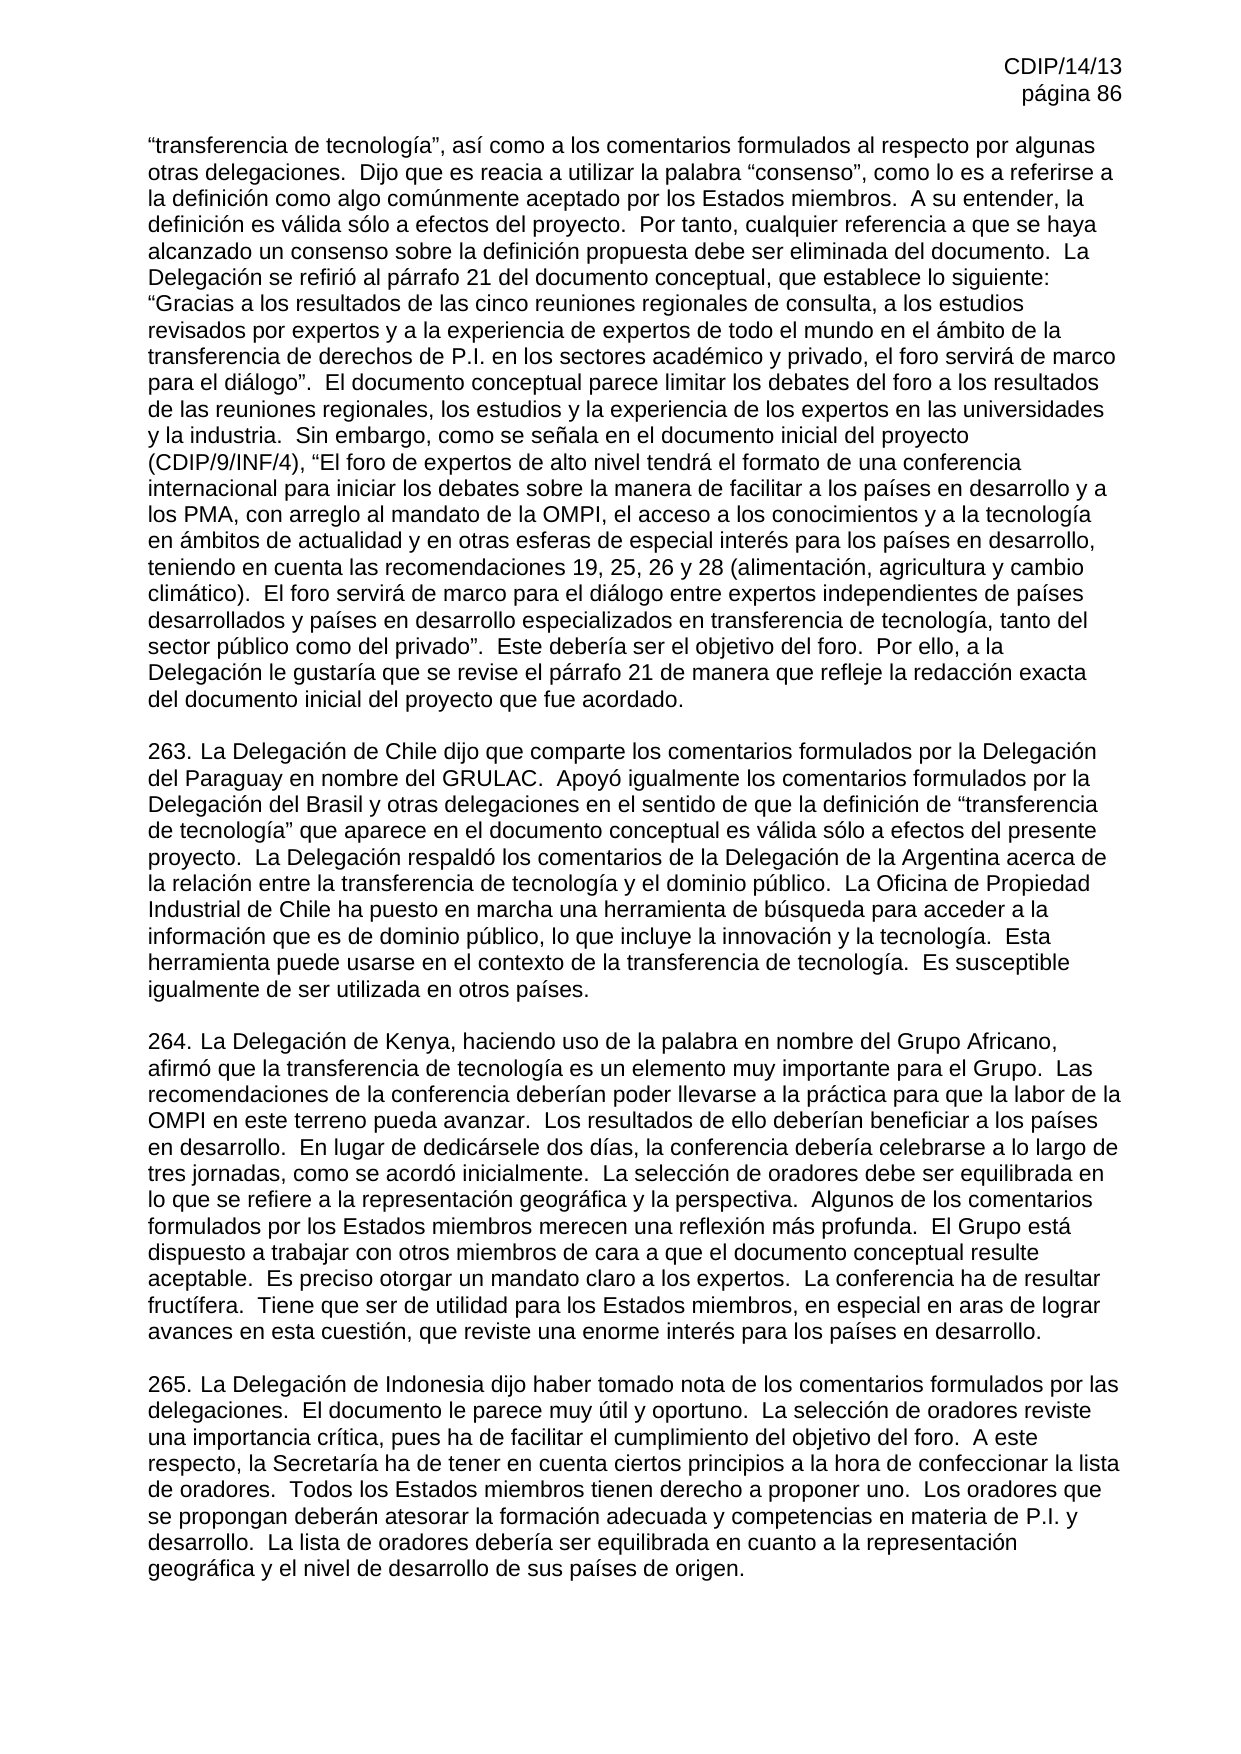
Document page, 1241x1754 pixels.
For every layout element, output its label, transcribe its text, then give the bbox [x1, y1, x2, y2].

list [148, 132, 1122, 712]
list La Delegación de Kenya, haciendo uso de la palabra en nombre del Grupo Africano, afirmó que la transferencia de tecnología es un elemento muy importante para el Grupo. Las recomendaciones de la conferencia deberían poder llevarse a la práctica para que la labor de la OMPI en este terreno pueda avanzar. Los resultados de ello deberían beneficiar a los países en desarrollo. En lugar de dedicársele dos días, la conferencia debería celebrarse a lo largo de tres jornadas, como se acordó inicialmente. La selección de oradores debe ser equilibrada en lo que se refiere a la representación geográfica y la perspectiva. Algunos de los comentarios formulados por los Estados miembros merecen una reflexión más profunda. El Grupo está dispuesto a trabajar con otros miembros de cara a que el documento conceptual resulte aceptable. Es preciso otorgar un mandato claro a los expertos. La conferencia ha de resultar fructífera. Tiene que ser de utilidad para los Estados miembros, en especial en aras de lograr avances en esta cuestión, que reviste una enorme interés para los países en desarrollo. [148, 1028, 1122, 1344]
list La Delegación de Indonesia dijo haber tomado nota de los comentarios formulados por las delegaciones. El documento le parece muy útil y oportuno. La selección de oradores reviste una importancia crítica, pues ha de facilitar el cumplimiento del objetivo del foro. A este respecto, la Secretaría ha de tener en cuenta ciertos principios a la hora de confeccionar la lista de oradores. Todos los Estados miembros tienen derecho a proponer uno. Los oradores que se propongan deberán atesorar la formación adecuada y competencias en materia de P.I. y desarrollo. La lista de oradores debería ser equilibrada en cuanto a la representación geográfica y el nivel de desarrollo de sus países de origen. [148, 1371, 1122, 1582]
list La Delegación de Chile dijo que comparte los comentarios formulados por la Delegación del Paraguay en nombre del GRULAC. Apoyó igualmente los comentarios formulados por la Delegación del Brasil y otras delegaciones en el sentido de que la definición de “transferencia de tecnología” que aparece en el documento conceptual es válida sólo a efectos del presente proyecto. La Delegación respaldó los comentarios de la Delegación de la Argentina acerca de la relación entre la transferencia de tecnología y el dominio público. La Oficina de Propiedad Industrial de Chile ha puesto en marcha una herramienta de búsqueda para acceder a la información que es de dominio público, lo que incluye la innovación y la tecnología. Esta herramienta puede usarse en el contexto de la transferencia de tecnología. Es susceptible igualmente de ser utilizada en otros países. [148, 738, 1122, 1002]
